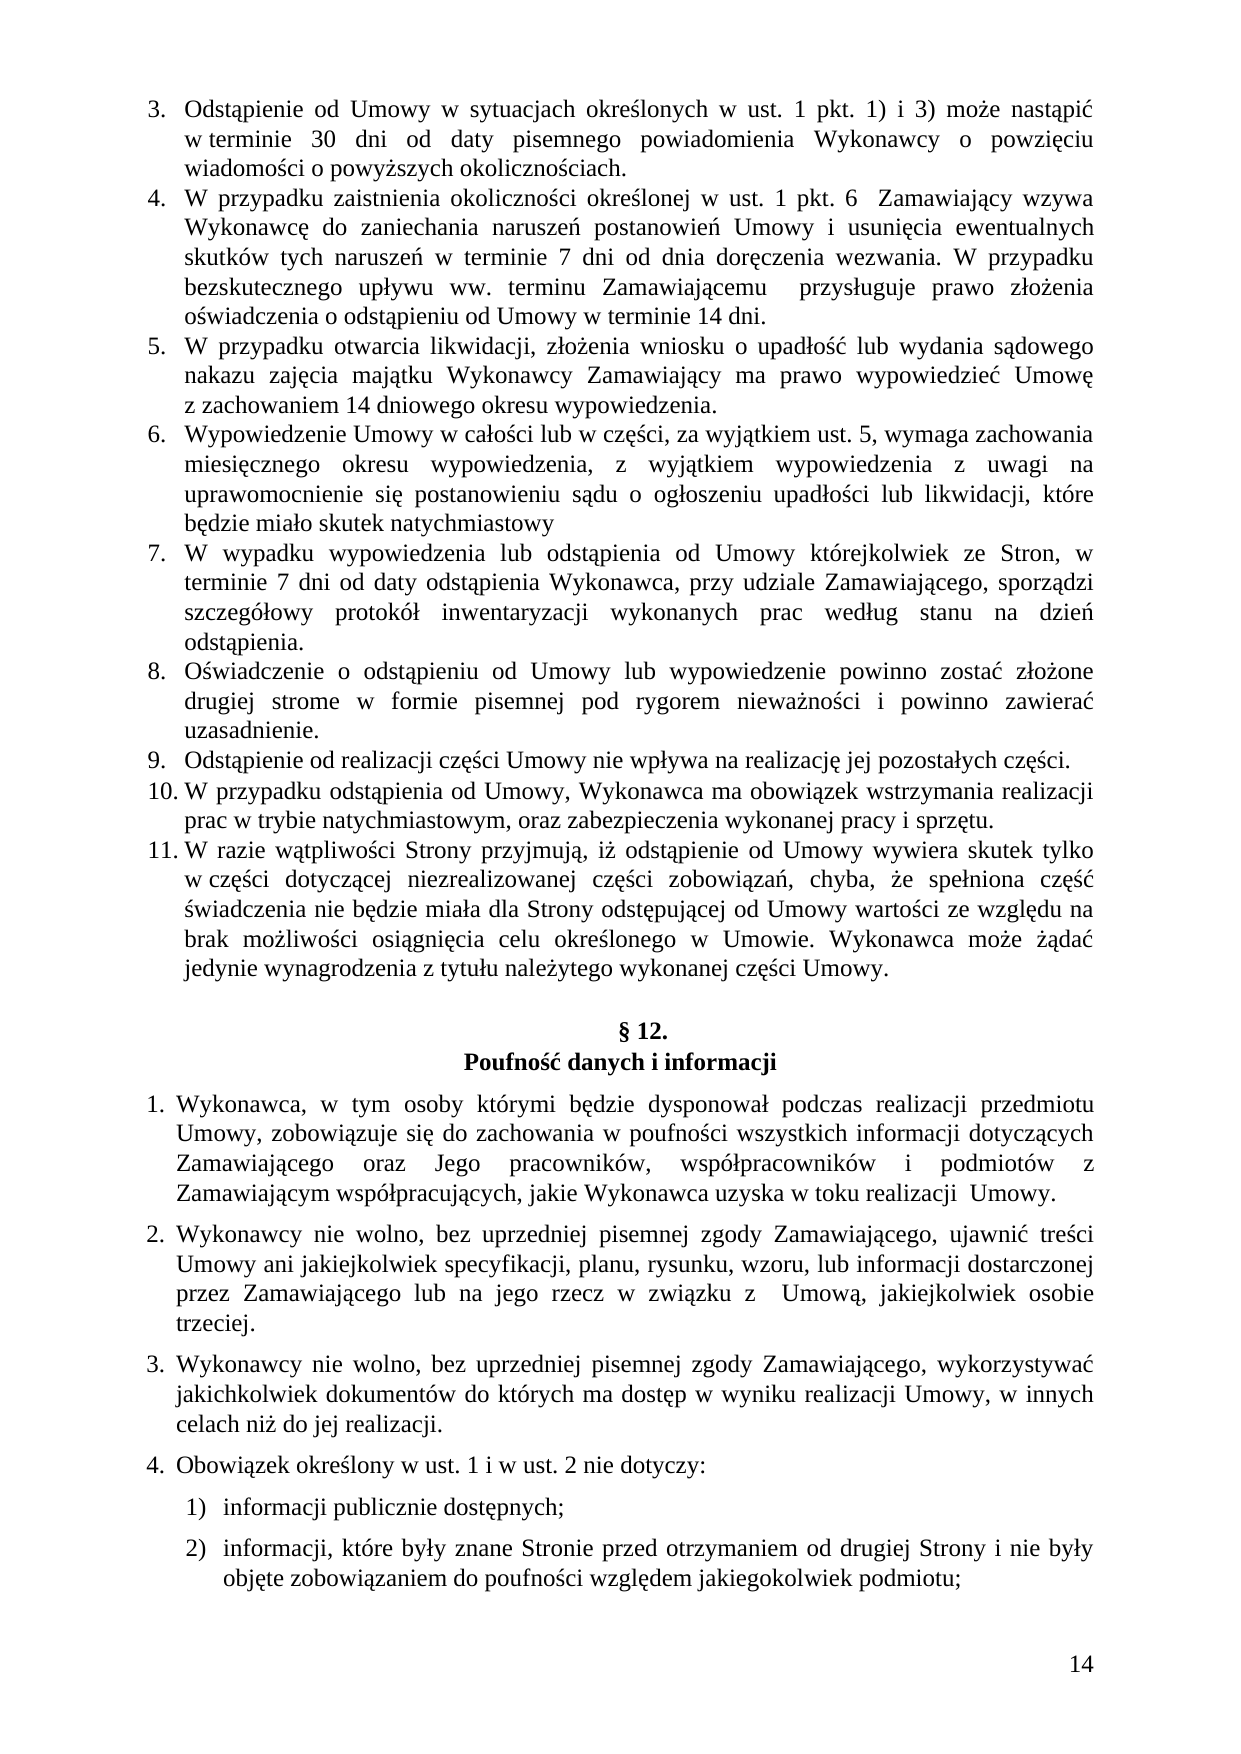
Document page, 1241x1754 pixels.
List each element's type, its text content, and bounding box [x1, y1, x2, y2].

list W razie wątpliwości Strony przyjmują, iż odstąpienie od Umowy wywiera skutek tylko w części dotyczącej niezrealizowanej części zobowiązań, chyba, że spełniona część świadczenia nie będzie miała dla Strony odstępującej od Umowy wartości ze względu na brak możliwości osiągnięcia celu określonego w Umowie. Wykonawca może żądać jedynie wynagrodzenia z tytułu należytego wykonanej części Umowy. [147, 835, 1095, 982]
list W przypadku odstąpienia od Umowy, Wykonawca ma obowiązek wstrzymania realizacji prac w trybie natychmiastowym, oraz zabezpieczenia wykonanej pracy i sprzętu. [147, 776, 1095, 834]
list informacji, które były znane Stronie przed otrzymaniem od drugiej Strony i nie były objęte zobowiązaniem do poufności względem jakiegokolwiek podmiotu; [185, 1533, 1095, 1592]
list Wykonawcy nie wolno, bez uprzedniej pisemnej zgody Zamawiającego, ujawnić treści Umowy ani jakiejkolwiek specyfikacji, planu, rysunku, wzoru, lub informacji dostarczonej przez Zamawiającego lub na jego rzecz w związku z Umową, jakiejkolwiek osobie trzeciej. [146, 1219, 1095, 1337]
list Obowiązek określony w ust. 1 i w ust. 2 nie dotyczy: [146, 1450, 1095, 1479]
list Wykonawcy nie wolno, bez uprzedniej pisemnej zgody Zamawiającego, wykorzystywać jakichkolwiek dokumentów do których ma dostęp w wyniku realizacji Umowy, w innych celach niż do jej realizacji. [146, 1349, 1095, 1437]
list Odstąpienie od realizacji części Umowy nie wpływa na realizację jej pozostałych części. [147, 745, 1095, 774]
list Wykonawca, w tym osoby którymi będzie dysponował podczas realizacji przedmiotu Umowy, zobowiązuje się do zachowania w poufności wszystkich informacji dotyczących Zamawiającego oraz Jego pracowników, współpracowników i podmiotów z Zamawiającym współpracujących, jakie Wykonawca uzyska w toku realizacji Umowy. [146, 1089, 1095, 1206]
list W przypadku zaistnienia okoliczności określonej w ust. 1 pkt. 6 Zamawiający wzywa Wykonawcę do zaniechania naruszeń postanowień Umowy i usunięcia ewentualnych skutków tych naruszeń w terminie 7 dni od dnia doręczenia wezwania. W przypadku bezskutecznego upływu ww. terminu Zamawiającemu przysługuje prawo złożenia oświadczenia o odstąpieniu od Umowy w terminie 14 dni. [147, 183, 1095, 330]
list Oświadczenie o odstąpieniu od Umowy lub wypowiedzenie powinno zostać złożone drugiej strome w formie pisemnej pod rygorem nieważności i powinno zawierać uzasadnienie. [147, 656, 1095, 744]
text Poufność danych i informacji [191, 1047, 1050, 1076]
list W przypadku otwarcia likwidacji, złożenia wniosku o upadłość lub wydania sądowego nakazu zajęcia majątku Wykonawcy Zamawiający ma prawo wypowiedzieć Umowę z zachowaniem 14 dniowego okresu wypowiedzenia. [147, 331, 1095, 419]
text § 12. [191, 1016, 1095, 1045]
list Odstąpienie od Umowy w sytuacjach określonych w ust. 1 pkt. 1) i 3) może nastąpić w terminie 30 dni od daty pisemnego powiadomienia Wykonawcy o powzięciu wiadomości o powyższych okolicznościach. [147, 94, 1095, 182]
list informacji publicznie dostępnych; [185, 1492, 1095, 1521]
list Wypowiedzenie Umowy w całości lub w części, za wyjątkiem ust. 5, wymaga zachowania miesięcznego okresu wypowiedzenia, z wyjątkiem wypowiedzenia z uwagi na uprawomocnienie się postanowieniu sądu o ogłoszeniu upadłości lub likwidacji, które będzie miało skutek natychmiastowy [147, 419, 1095, 537]
list W wypadku wypowiedzenia lub odstąpienia od Umowy którejkolwiek ze Stron, w terminie 7 dni od daty odstąpienia Wykonawca, przy udziale Zamawiającego, sporządzi szczegółowy protokół inwentaryzacji wykonanych prac według stanu na dzień odstąpienia. [147, 538, 1095, 655]
